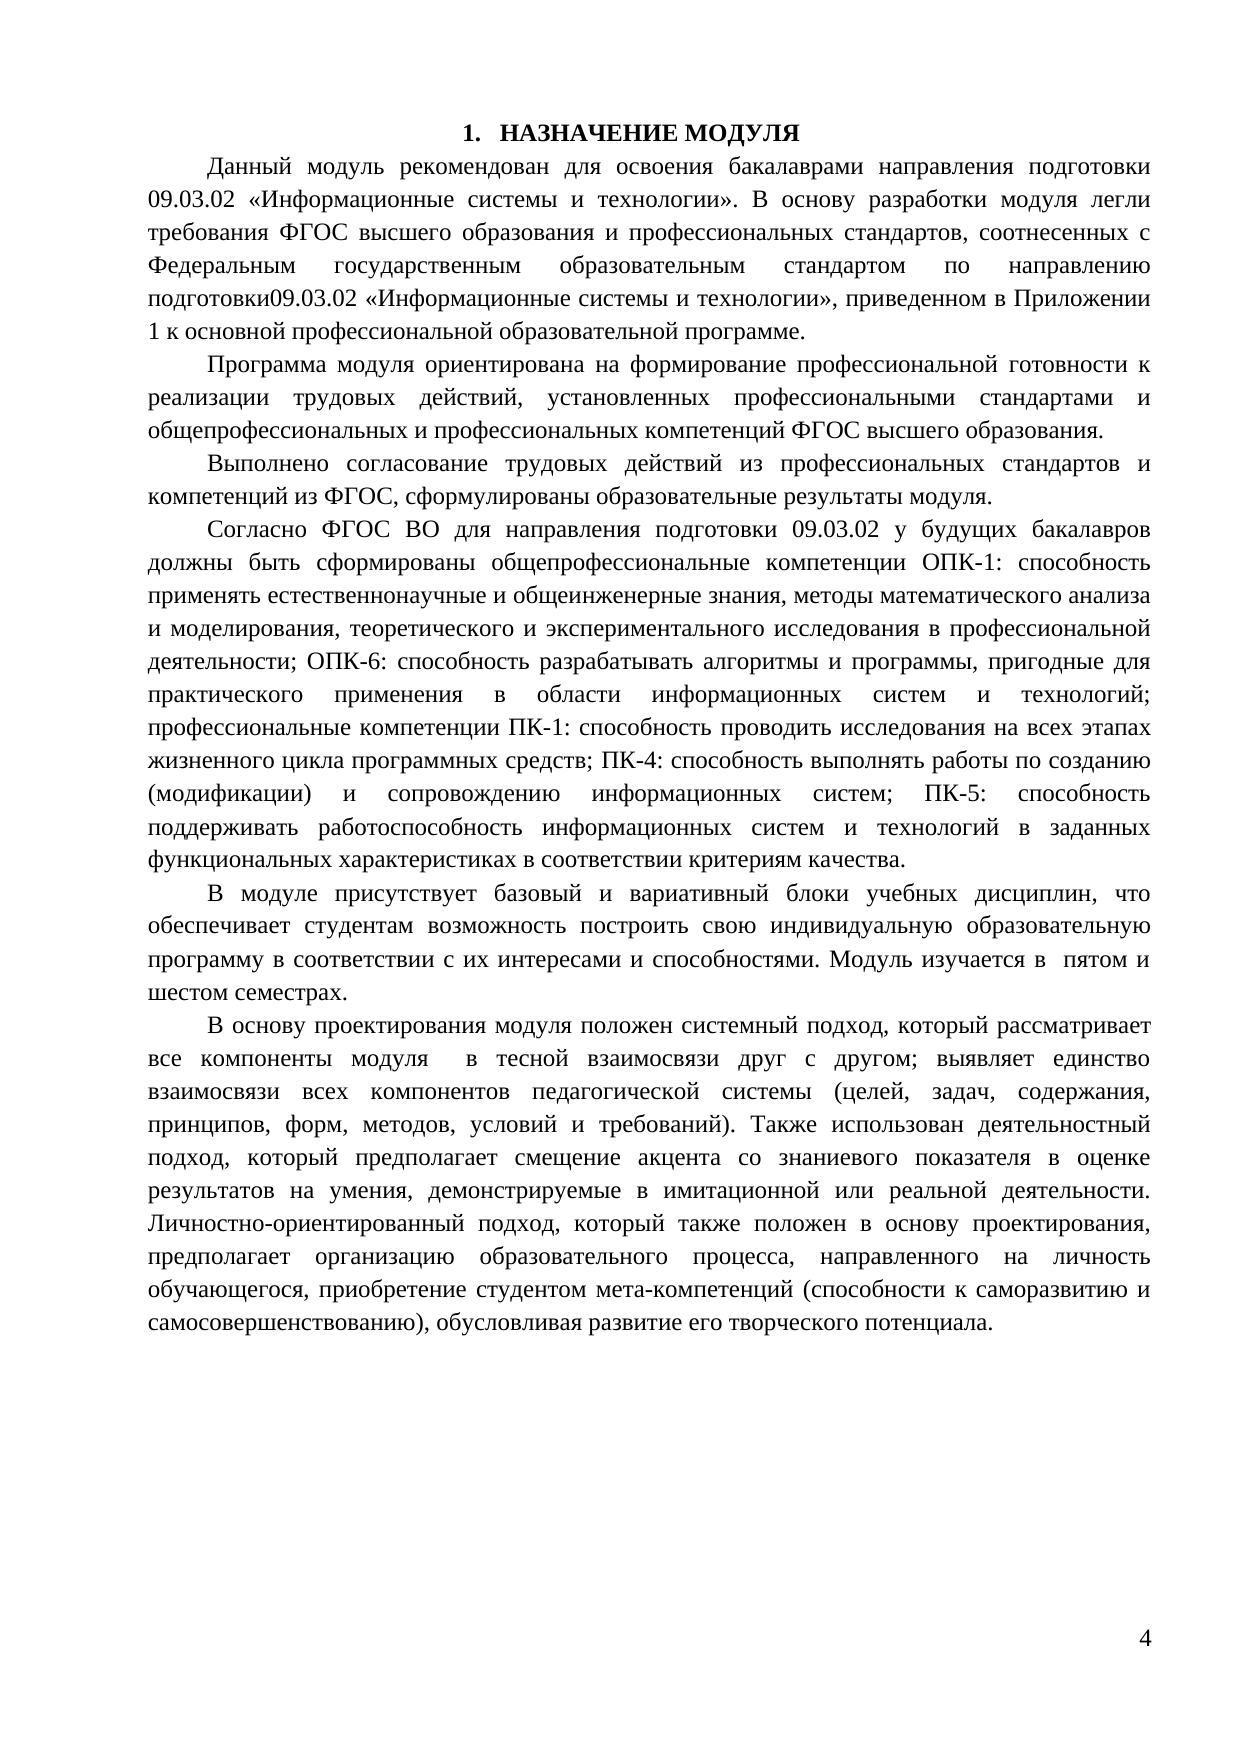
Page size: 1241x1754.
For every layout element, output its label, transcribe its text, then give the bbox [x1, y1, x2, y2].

text Программа модуля ориентирована на формирование профессиональной готовности к реализации трудовых действий, установленных профессиональными стандартами и общепрофессиональных и профессиональных компетенций ФГОС высшего образования. [148, 349, 1152, 444]
text Согласно ФГОС ВО для направления подготовки 09.03.02 у будущих бакалавров должны быть сформированы общепрофессиональные компетенции ОПК-1: способность применять естественнонаучные и общеинженерные знания, методы математического анализа и моделирования, теоретического и экспериментального исследования в профессиональной деятельности; ОПК-6: способность разрабатывать алгоритмы и программы, пригодные для практического применения в области информационных систем и технологий; профессиональные компетенции ПК-1: способность проводить исследования на всех этапах жизненного цикла программных средств; ПК-4: способность выполнять работы по созданию (модификации) и сопровождению информационных систем; ПК-5: способность поддерживать работоспособность информационных систем и технологий в заданных функциональных характеристиках в соответствии критериям качества. [148, 514, 1152, 873]
text Выполнено согласование трудовых действий из профессиональных стандартов и компетенций из ФГОС, сформулированы образовательные результаты модуля. [148, 448, 1152, 510]
text В модуле присутствует базовый и вариативный блоки учебных дисциплин, что обеспечивает студентам возможность построить свою индивидуальную образовательную программу в соответствии с их интересами и способностями. Модуль изучается в пятом и шестом семестрах. [148, 878, 1152, 1005]
text В основу проектирования модуля положен системный подход, который рассматривает все компоненты модуля в тесной взаимосвязи друг с другом; выявляет единство взаимосвязи всех компонентов педагогической системы (целей, задач, содержания, принципов, форм, методов, условий и требований). Также использован деятельностный подход, который предполагает смещение акцента со знаниевого показателя в оценке результатов на умения, демонстрируемые в имитационной или реальной деятельности. Личностно-ориентированный подход, который также положен в основу проектирования, предполагает организацию образовательного процесса, направленного на личность обучающегося, приобретение студентом мета-компетенций (способности к саморазвитию и самосовершенствованию), обусловливая развитие его творческого потенциала. [148, 1010, 1152, 1336]
text Данный модуль рекомендован для освоения бакалаврами направления подготовки 09.03.02 «Информационные системы и технологии». В основу разработки модуля легли требования ФГОС высшего образования и профессиональных стандартов, соотнесенных с Федеральным государственным образовательным стандартом по направлению подготовки09.03.02 «Информационные системы и технологии», приведенном в Приложении 1 к основной профессиональной образовательной программе. [148, 151, 1152, 345]
list назначение модуля [110, 118, 1152, 147]
